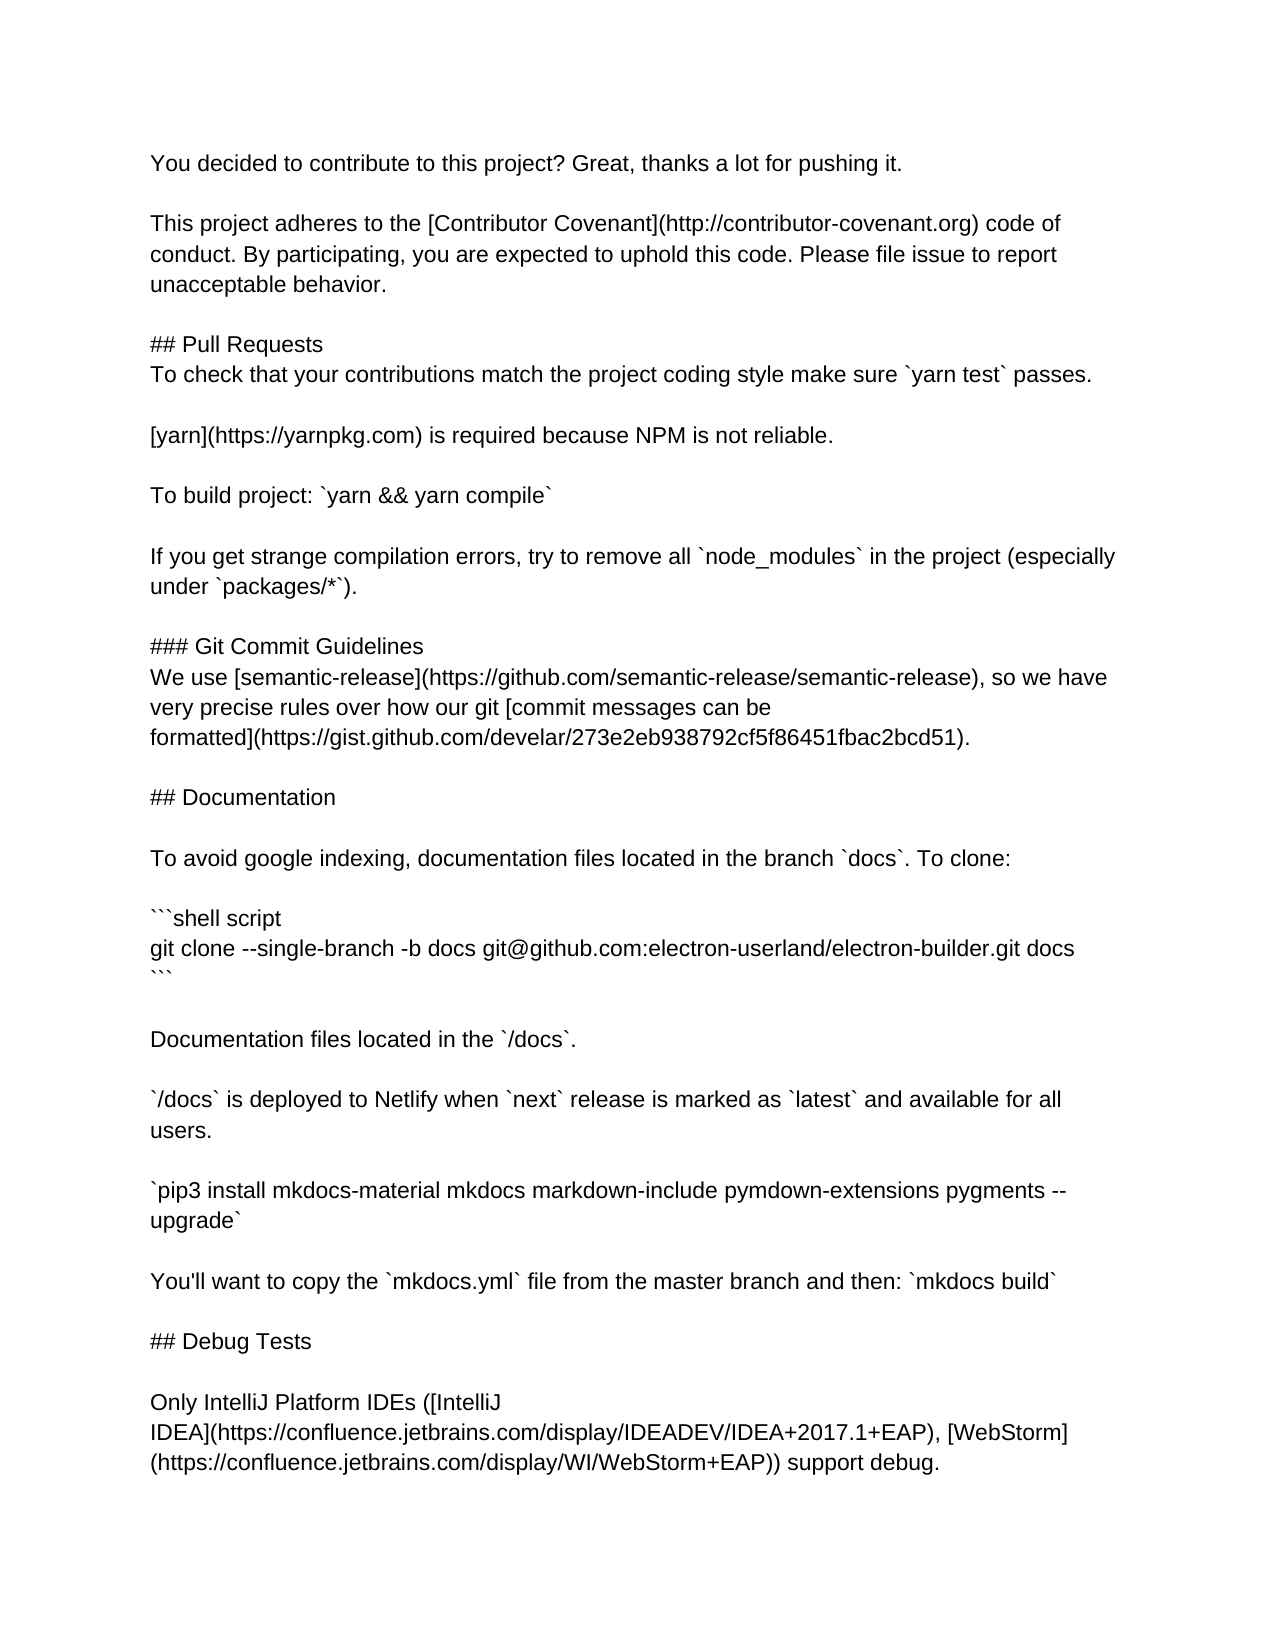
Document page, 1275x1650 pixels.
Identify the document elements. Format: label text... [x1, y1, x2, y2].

text ### Git Commit Guidelines [150, 633, 1125, 660]
text If you get strange compilation errors, try to remove all `node_modules` in the project (especially under `packages/*`). [150, 543, 1125, 599]
text To check that your contributions match the project coding style make sure `yarn test` passes. [150, 361, 1125, 388]
text You'll want to copy the `mkdocs.yml` file from the master branch and then: `mkdocs build` [150, 1268, 1125, 1294]
text [yarn](https://yarnpkg.com) is required because NPM is not reliable. [150, 422, 1125, 448]
text We use [semantic-release](https://github.com/semantic-release/semantic-release), so we have very precise rules over how our git [commit messages can be formatted](https://gist.github.com/develar/273e2eb938792cf5f86451fbac2bcd51). [150, 663, 1125, 750]
text ## Debug Tests [150, 1328, 1125, 1354]
text To build project: `yarn && yarn compile` [150, 482, 1125, 509]
text To avoid google indexing, documentation files located in the branch `docs`. To clone: [150, 845, 1125, 871]
text ```shell script [150, 905, 1125, 932]
text Only IntelliJ Platform IDEs ([IntelliJ IDEA](https://confluence.jetbrains.com/display/IDEADEV/IDEA+2017.1+EAP), [WebStorm](https://confluence.jetbrains.com/display/WI/WebStorm+EAP)) support debug. [150, 1388, 1125, 1475]
text ## Pull Requests [150, 331, 1125, 358]
text `/docs` is deployed to Netlify when `next` release is marked as `latest` and available for all users. [150, 1086, 1125, 1143]
text ``` [150, 966, 1125, 992]
text ## Documentation [150, 784, 1125, 811]
text Documentation files located in the `/docs`. [150, 1026, 1125, 1052]
text `pip3 install mkdocs-material mkdocs markdown-include pymdown-extensions pygments --upgrade` [150, 1177, 1125, 1234]
text You decided to contribute to this project? Great, thanks a lot for pushing it. [150, 150, 1125, 176]
text git clone --single-branch -b docs git@github.com:electron-userland/electron-builder.git docs [150, 935, 1125, 962]
text This project adheres to the [Contributor Covenant](http://contributor-covenant.org) code of conduct. By participating, you are expected to uphold this code. Please file issue to report unacceptable behavior. [150, 210, 1125, 297]
